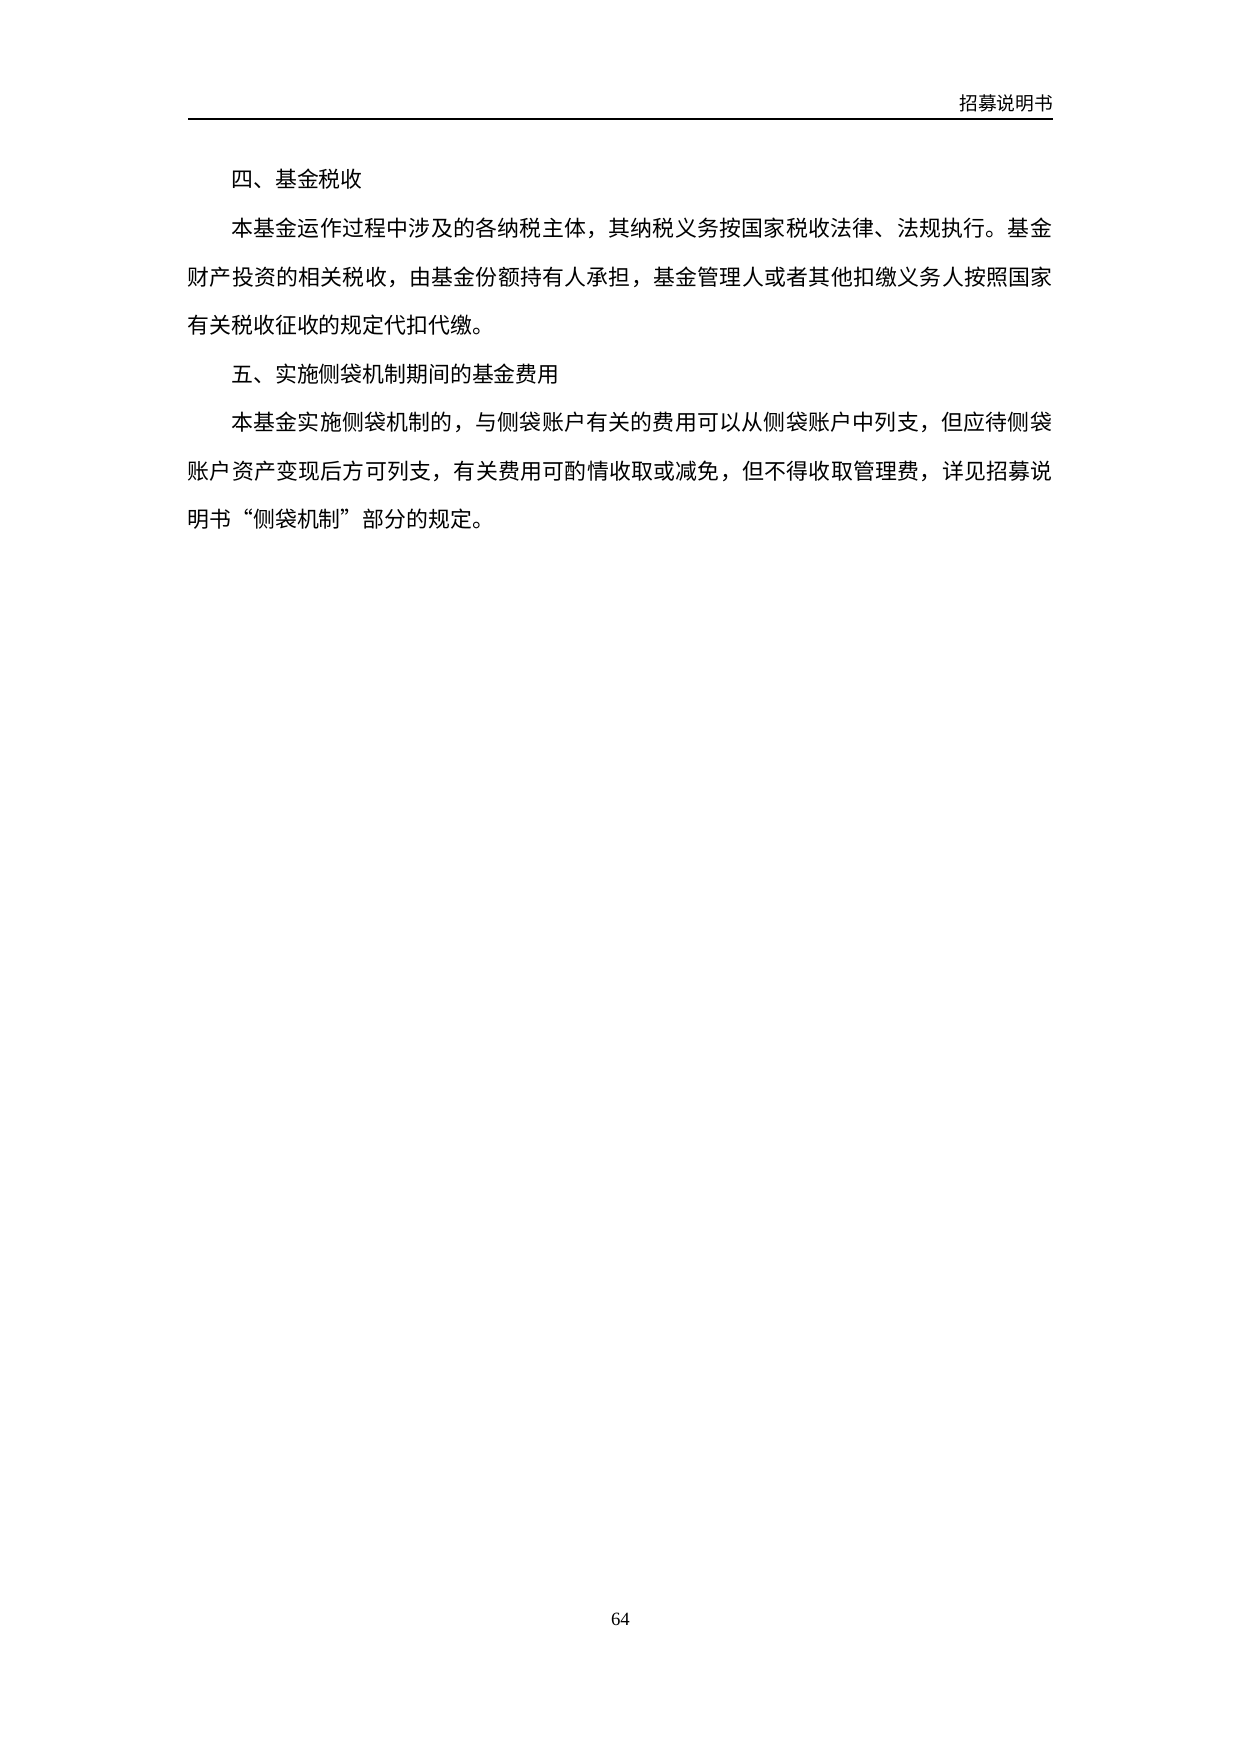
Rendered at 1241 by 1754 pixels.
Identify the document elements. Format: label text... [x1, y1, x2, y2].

text 本基金运作过程中涉及的各纳税主体，其纳税义务按国家税收法律、法规执行。基金财产投资的相关税收，由基金份额持有人承担，基金管理人或者其他扣缴义务人按照国家有关税收征收的规定代扣代缴。 [187, 210, 1053, 340]
text 本基金实施侧袋机制的，与侧袋账户有关的费用可以从侧袋账户中列支，但应待侧袋账户资产变现后方可列支，有关费用可酌情收取或减免，但不得收取管理费，详见招募说明书“侧袋机制”部分的规定。 [187, 404, 1053, 534]
text 五、实施侧袋机制期间的基金费用 [187, 356, 1053, 389]
text 四、基金税收 [187, 162, 1053, 194]
